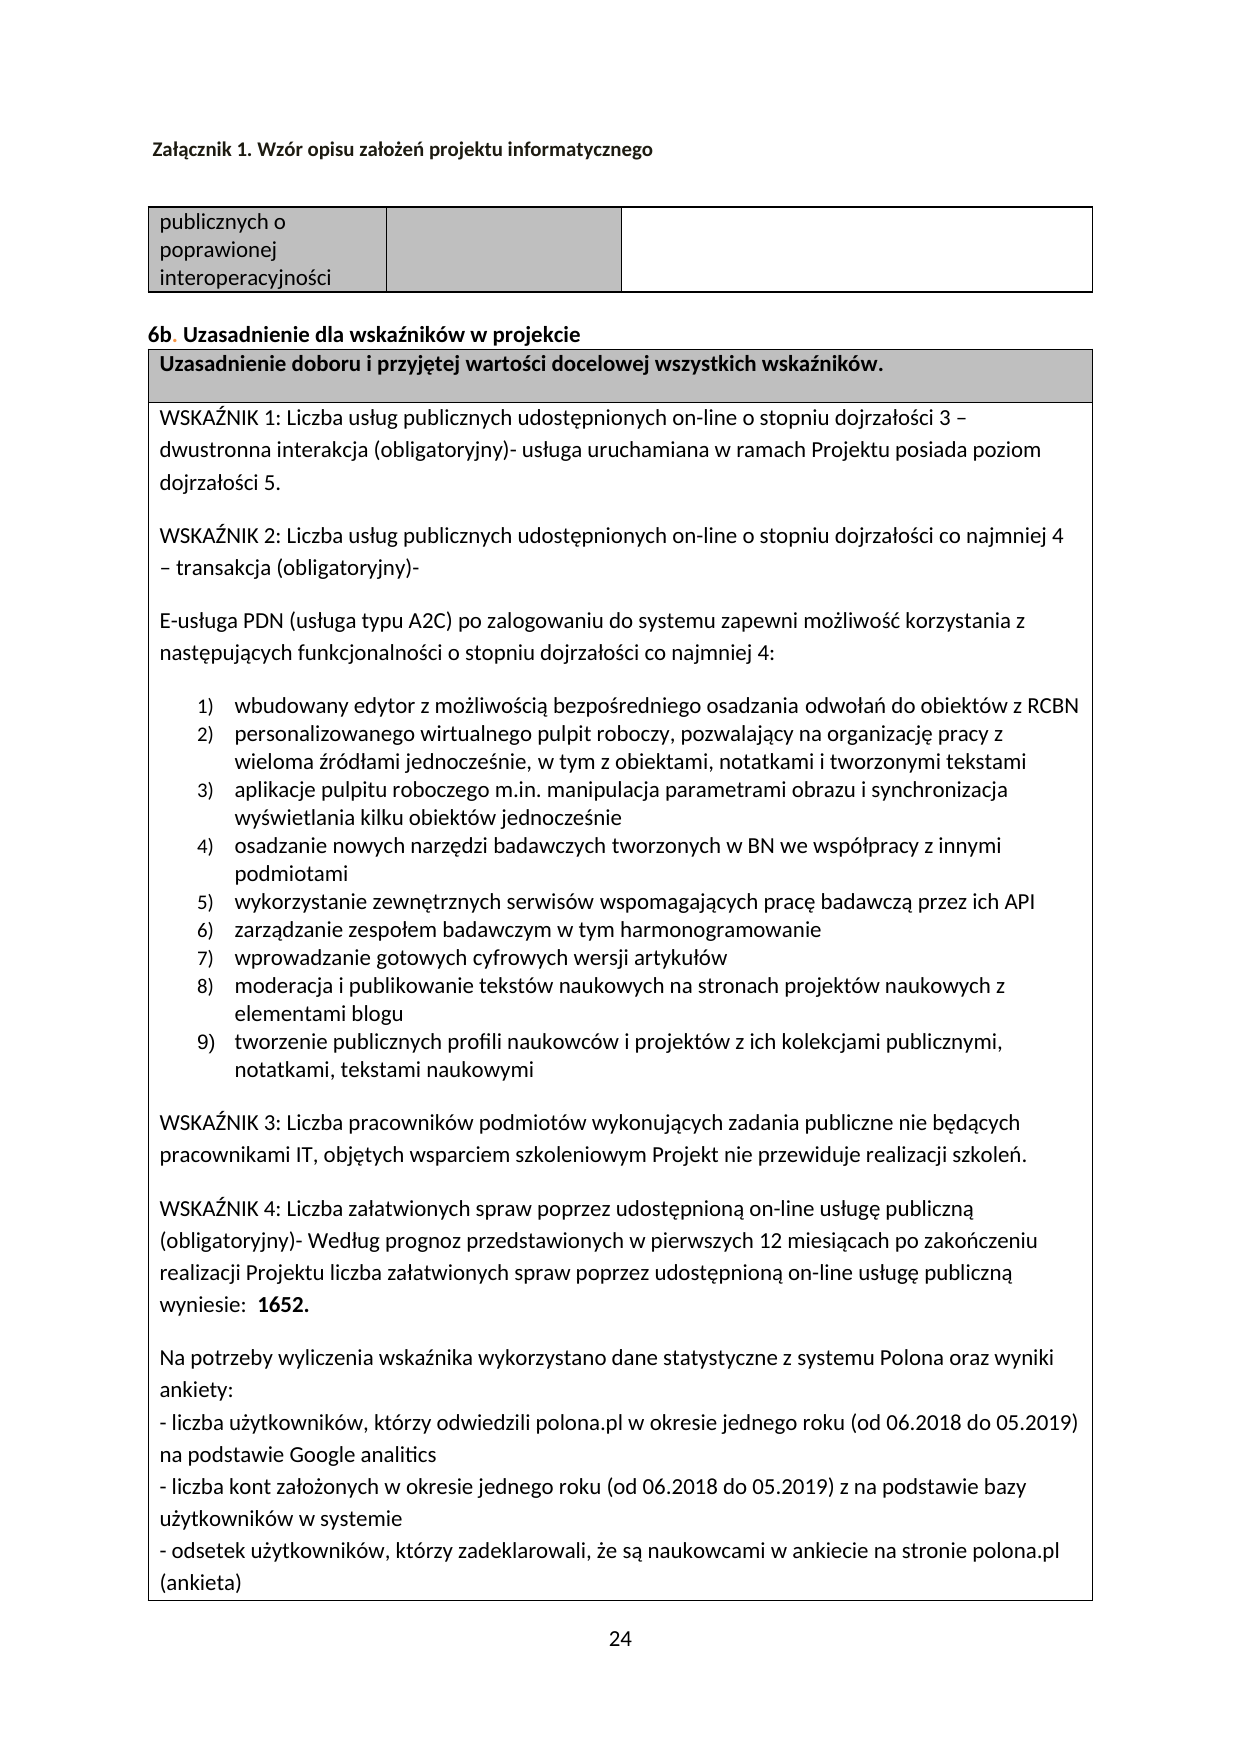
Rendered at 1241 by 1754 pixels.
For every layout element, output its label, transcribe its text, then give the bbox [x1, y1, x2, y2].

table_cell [149, 403, 1092, 1600]
text 6b. Uzasadnienie dla wskaźników w projekcie [148, 321, 1093, 348]
table_header Uzasadnienie doboru i przyjętej wartości docelowej wszystkich wskaźników. [149, 350, 1092, 402]
table_cell szt. [387, 208, 621, 291]
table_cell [149, 208, 386, 291]
table_cell 0 [622, 208, 1092, 291]
